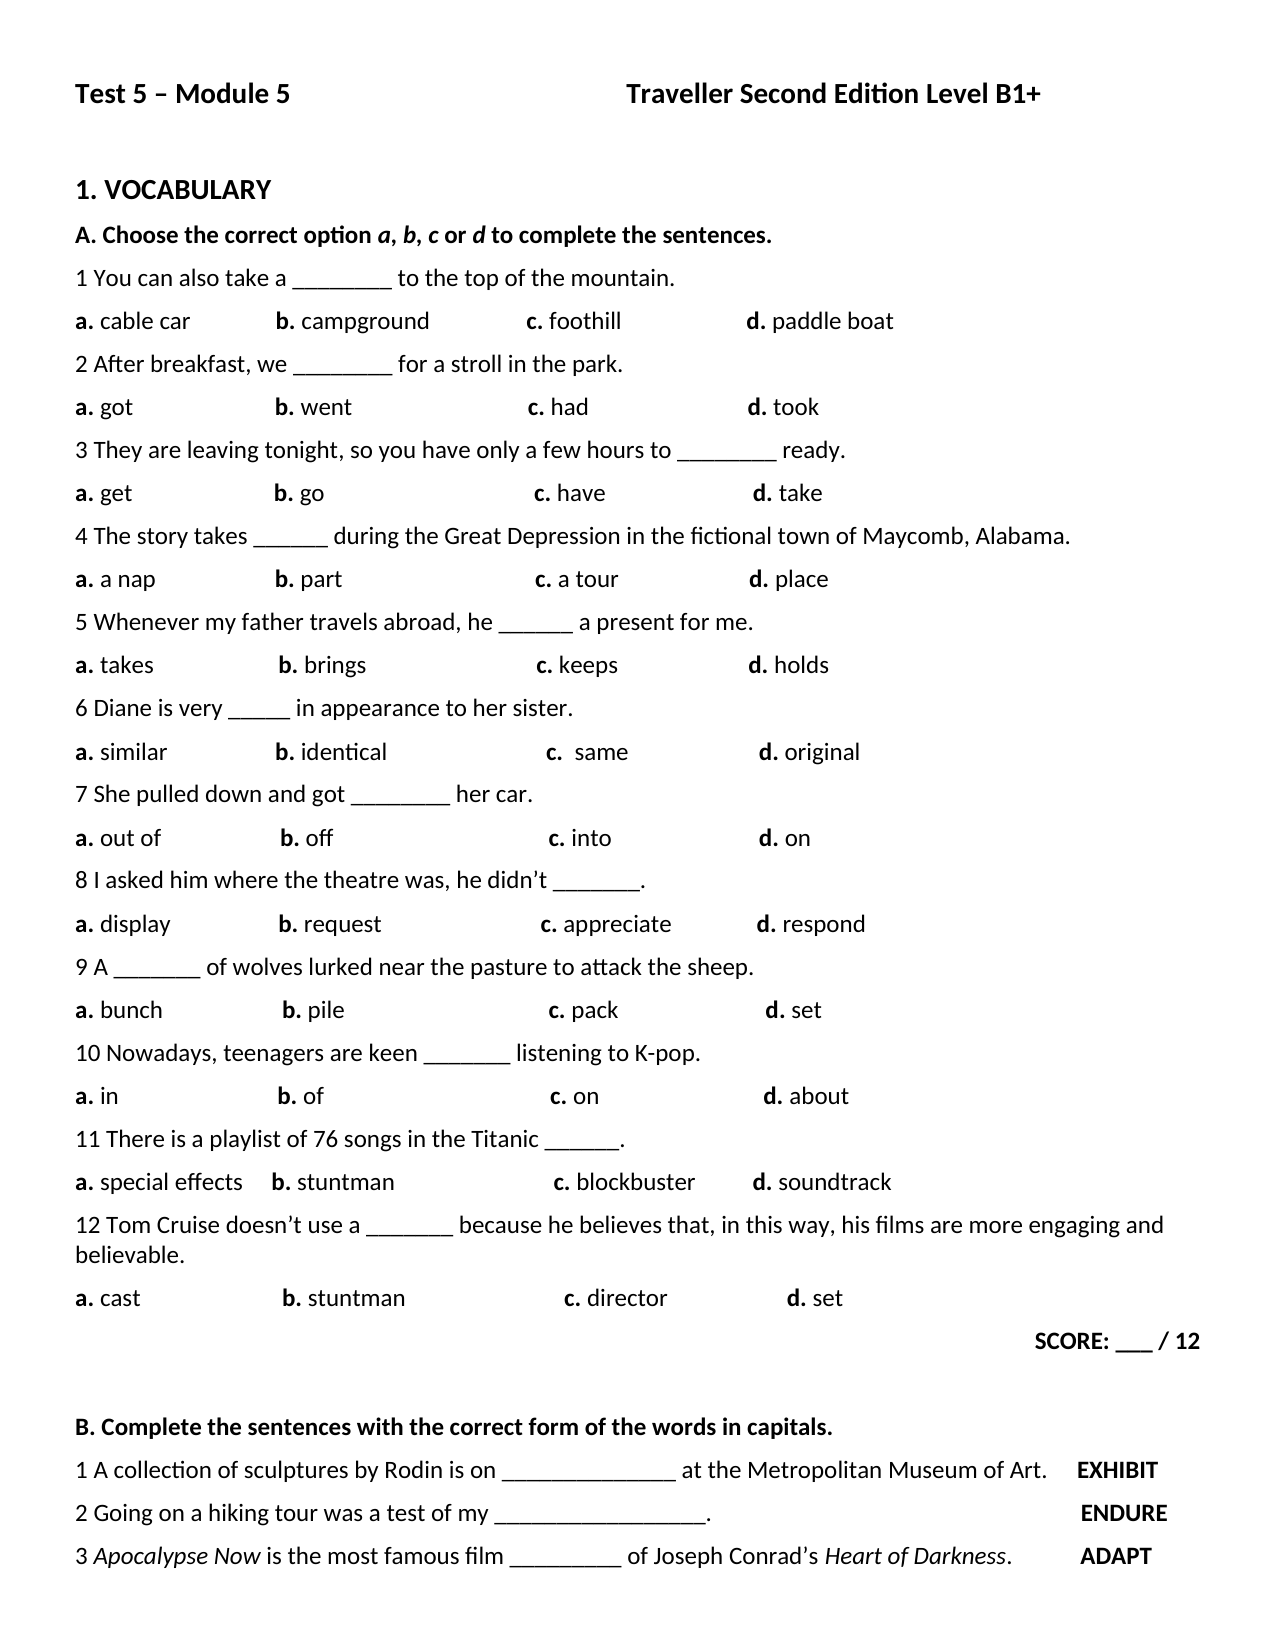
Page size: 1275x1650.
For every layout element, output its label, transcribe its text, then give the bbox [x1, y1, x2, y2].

text A. Choose the correct option a, b, c or d to complete the sentences. [75, 219, 1200, 250]
text a. similar b. identical c. same d. original [75, 736, 1200, 766]
text a. got b. went c. had d. took [75, 391, 1200, 422]
text a. special effects b. stuntman c. blockbuster d. soundtrack [75, 1166, 1200, 1196]
text 1 You can also take a ________ to the top of the mountain. [75, 262, 1200, 293]
text 7 She pulled down and got ________ her car. [75, 779, 1200, 809]
text 2 After breakfast, we ________ for a stroll in the park. [75, 348, 1200, 379]
text 12 Tom Cruise doesn’t use a _______ because he believes that, in this way, his films are more engaging and believable. [75, 1209, 1200, 1270]
text 3 They are leaving tonight, so you have only a few hours to ________ ready. [75, 434, 1200, 465]
text a. in b. of c. on d. about [75, 1080, 1200, 1110]
text 1. VOCABULARY [75, 171, 1200, 207]
text a. out of b. off c. into d. on [75, 822, 1200, 852]
text 5 Whenever my father travels abroad, he ______ a present for me. [75, 607, 1200, 637]
text a. get b. go c. have d. take [75, 477, 1200, 508]
text a. takes b. brings c. keeps d. holds [75, 649, 1200, 680]
text 1 A collection of sculptures by Rodin is on ______________ at the Metropolitan Museum of Art. EXHIBIT [75, 1454, 1200, 1485]
text Test 5 – Module 5 Traveller Second Edition Level B1+ [75, 75, 1200, 111]
text 4 The story takes ______ during the Great Depression in the fictional town of Maycomb, Alabama. [75, 521, 1200, 551]
text 6 Diane is very _____ in appearance to her sister. [75, 693, 1200, 723]
text SCORE: ___ / 12 [75, 1325, 1200, 1356]
text a. bunch b. pile c. pack d. set [75, 994, 1200, 1024]
text 8 I asked him where the theatre was, he didn’t _______. [75, 865, 1200, 895]
text 9 A _______ of wolves lurked near the pasture to attack the sheep. [75, 951, 1200, 981]
text a. cast b. stuntman c. director d. set [75, 1282, 1200, 1313]
text a. a nap b. part c. a tour d. place [75, 563, 1200, 594]
text 11 There is a playlist of 76 songs in the Titanic ______. [75, 1123, 1200, 1153]
text a. display b. request c. appreciate d. respond [75, 908, 1200, 938]
text 3 Apocalypse Now is the most famous film _________ of Joseph Conrad’s Heart of Darkness. ADAPT [75, 1541, 1200, 1571]
text B. Complete the sentences with the correct form of the words in capitals. [75, 1411, 1200, 1442]
text a. cable car b. campground c. foothill d. paddle boat [75, 305, 1200, 336]
text 10 Nowadays, teenagers are keen _______ listening to K-pop. [75, 1037, 1200, 1067]
text 2 Going on a hiking tour was a test of my _________________. ENDURE [75, 1497, 1200, 1528]
